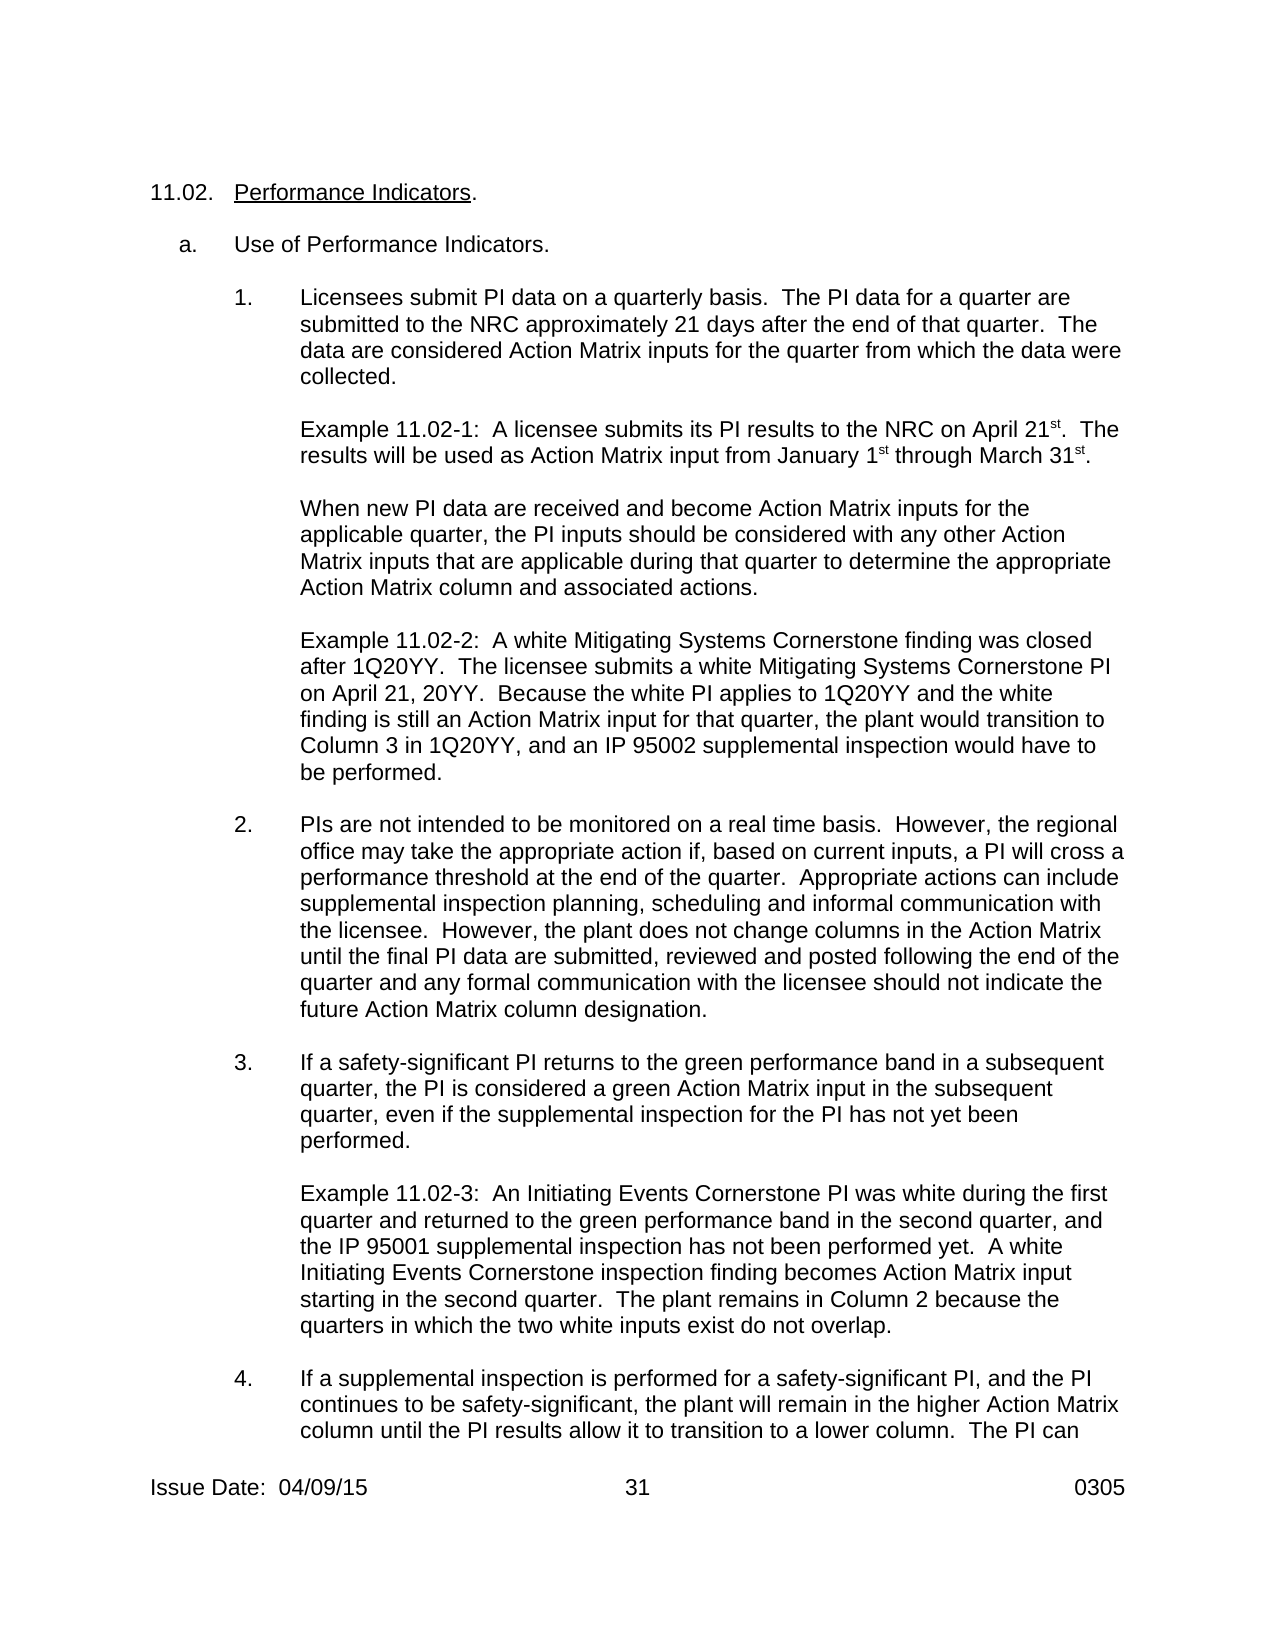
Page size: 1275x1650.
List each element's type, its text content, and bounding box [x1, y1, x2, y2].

text column until the PI results allow it to transition to a lower column. The PI can [150, 1417, 1125, 1444]
text When new PI data are received and become Action Matrix inputs for the applicable quarter, the PI inputs should be considered with any other Action Matrix inputs that are applicable during that quarter to determine the appropriate Action Matrix column and associated actions. [300, 495, 1125, 600]
text a. Use of Performance Indicators. [150, 231, 1125, 258]
text 3. If a safety-significant PI returns to the green performance band in a subsequent quarter, the PI is considered a green Action Matrix input in the subsequent quarter, even if the supplemental inspection for the PI has not yet been performed. [150, 1048, 1125, 1154]
text 4. If a supplemental inspection is performed for a safety-significant PI, and the PI continues to be safety-significant, the plant will remain in the higher Action Matrix [150, 1365, 1125, 1417]
subtitle 11.02. Performance Indicators . [150, 179, 1125, 205]
text 2. PIs are not intended to be monitored on a real time basis. However, the regional office may take the appropriate action if, based on current inputs, a PI will cross a performance threshold at the end of the quarter. Appropriate actions can include supplemental inspection planning, scheduling and informal communication with the licensee. However, the plant does not change columns in the Action Matrix until the final PI data are submitted, reviewed and posted following the end of the quarter and any formal communication with the licensee should not indicate the future Action Matrix column designation. [150, 811, 1125, 1022]
text Example 11.02-3: An Initiating Events Cornerstone PI was white during the first quarter and returned to the green performance band in the second quarter, and the IP 95001 supplemental inspection has not been performed yet. A white Initiating Events Cornerstone inspection finding becomes Action Matrix input starting in the second quarter. The plant remains in Column 2 because the quarters in which the two white inputs exist do not overlap. [300, 1180, 1125, 1338]
text Example 11.02-1: A licensee submits its PI results to the NRC on April 21st. The results will be used as Action Matrix input from January 1st through March 31st. [300, 416, 1125, 469]
text Example 11.02-2: A white Mitigating Systems Cornerstone finding was closed after 1Q20YY. The licensee submits a white Mitigating Systems Cornerstone PI on April 21, 20YY. Because the white PI applies to 1Q20YY and the white finding is still an Action Matrix input for that quarter, the plant would transition to Column 3 in 1Q20YY, and an IP 95002 supplemental inspection would have to be performed. [300, 627, 1125, 785]
text 1. Licensees submit PI data on a quarterly basis. The PI data for a quarter are submitted to the NRC approximately 21 days after the end of that quarter. The data are considered Action Matrix inputs for the quarter from which the data were collected. [150, 284, 1125, 389]
